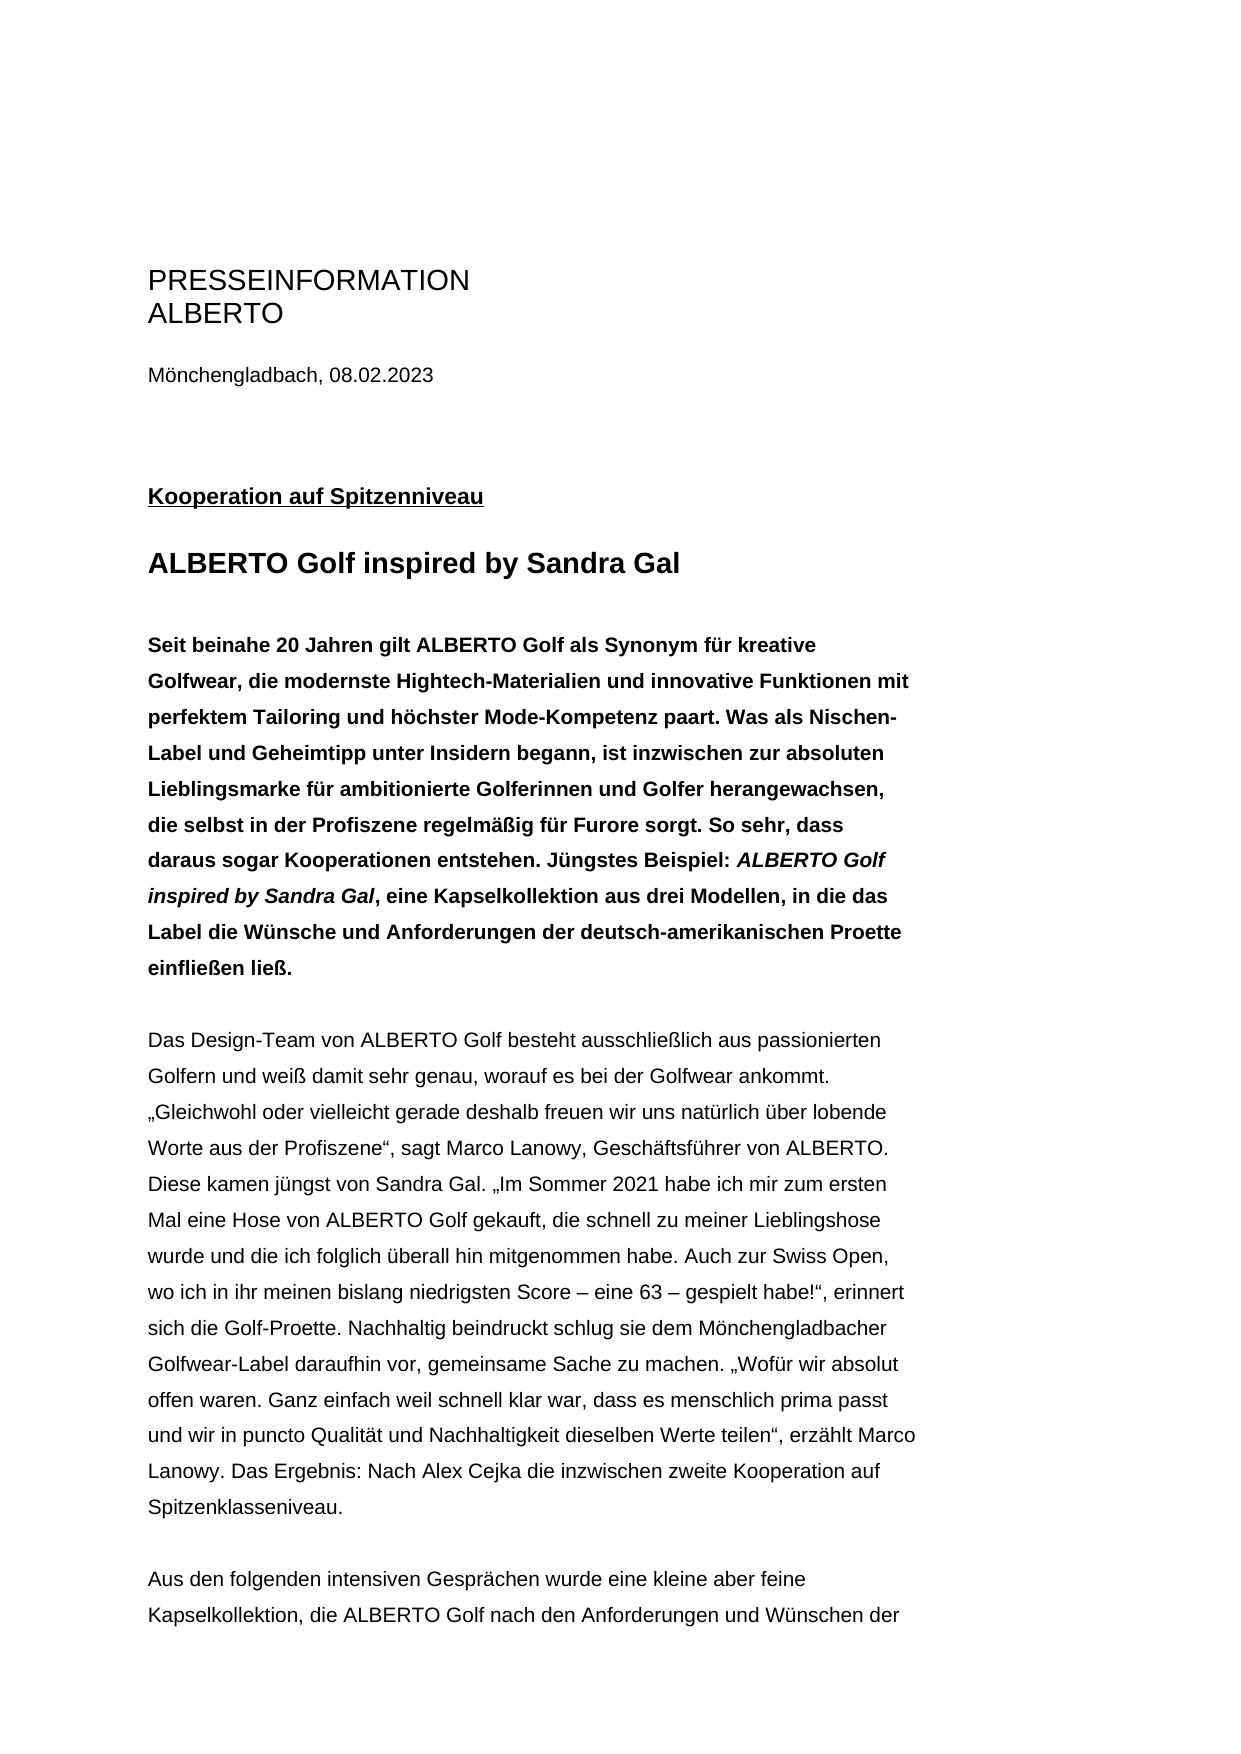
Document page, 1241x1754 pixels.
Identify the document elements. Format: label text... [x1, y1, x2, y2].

text ALBERTO Mönchengladbach, 08.02.2023 [148, 296, 916, 387]
text PRESSEINFORMATION [148, 263, 916, 296]
text Seit beinahe 20 Jahren gilt ALBERTO Golf als Synonym für kreative Golfwear, die modernste Hightech-Materialien und innovative Funktionen mit perfektem Tailoring und höchster Mode-Kompetenz paart. Was als Nischen-Label und Geheimtipp unter Insidern begann, ist inzwischen zur absoluten Lieblingsmarke für ambitionierte Golferinnen und Golfer herangewachsen, die selbst in der Profiszene regelmäßig für Furore sorgt. So sehr, dass daraus sogar Kooperationen entstehen. Jüngstes Beispiel: ALBERTO Golf inspired by Sandra Gal, eine Kapselkollektion aus drei Modellen, in die das Label die Wünsche und Anforderungen der deutsch-amerikanischen Proette einfließen ließ. [148, 633, 916, 980]
text Das Design-Team von ALBERTO Golf besteht ausschließlich aus passionierten Golfern und weiß damit sehr genau, worauf es bei der Golfwear ankommt. „Gleichwohl oder vielleicht gerade deshalb freuen wir uns natürlich über lobende Worte aus der Profiszene“, sagt Marco Lanowy, Geschäftsführer von ALBERTO. Diese kamen jüngst von Sandra Gal. „Im Sommer 2021 habe ich mir zum ersten Mal eine Hose von ALBERTO Golf gekauft, die schnell zu meiner Lieblingshose wurde und die ich folglich überall hin mitgenommen habe. Auch zur Swiss Open, wo ich in ihr meinen bislang niedrigsten Score – eine 63 – gespielt habe!“, erinnert sich die Golf-Proette. Nachhaltig beindruckt schlug sie dem Mönchengladbacher Golfwear-Label daraufhin vor, gemeinsame Sache zu machen. „Wofür wir absolut offen waren. Ganz einfach weil schnell klar war, dass es menschlich prima passt und wir in puncto Qualität und Nachhaltigkeit dieselben Werte teilen“, erzählt Marco Lanowy. Das Ergebnis: Nach Alex Cejka die inzwischen zweite Kooperation auf Spitzenklasseniveau. [148, 1028, 916, 1519]
text Kooperation auf Spitzenniveau [148, 483, 916, 509]
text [148, 1567, 916, 1627]
text ALBERTO Golf inspired by Sandra Gal [148, 546, 916, 580]
